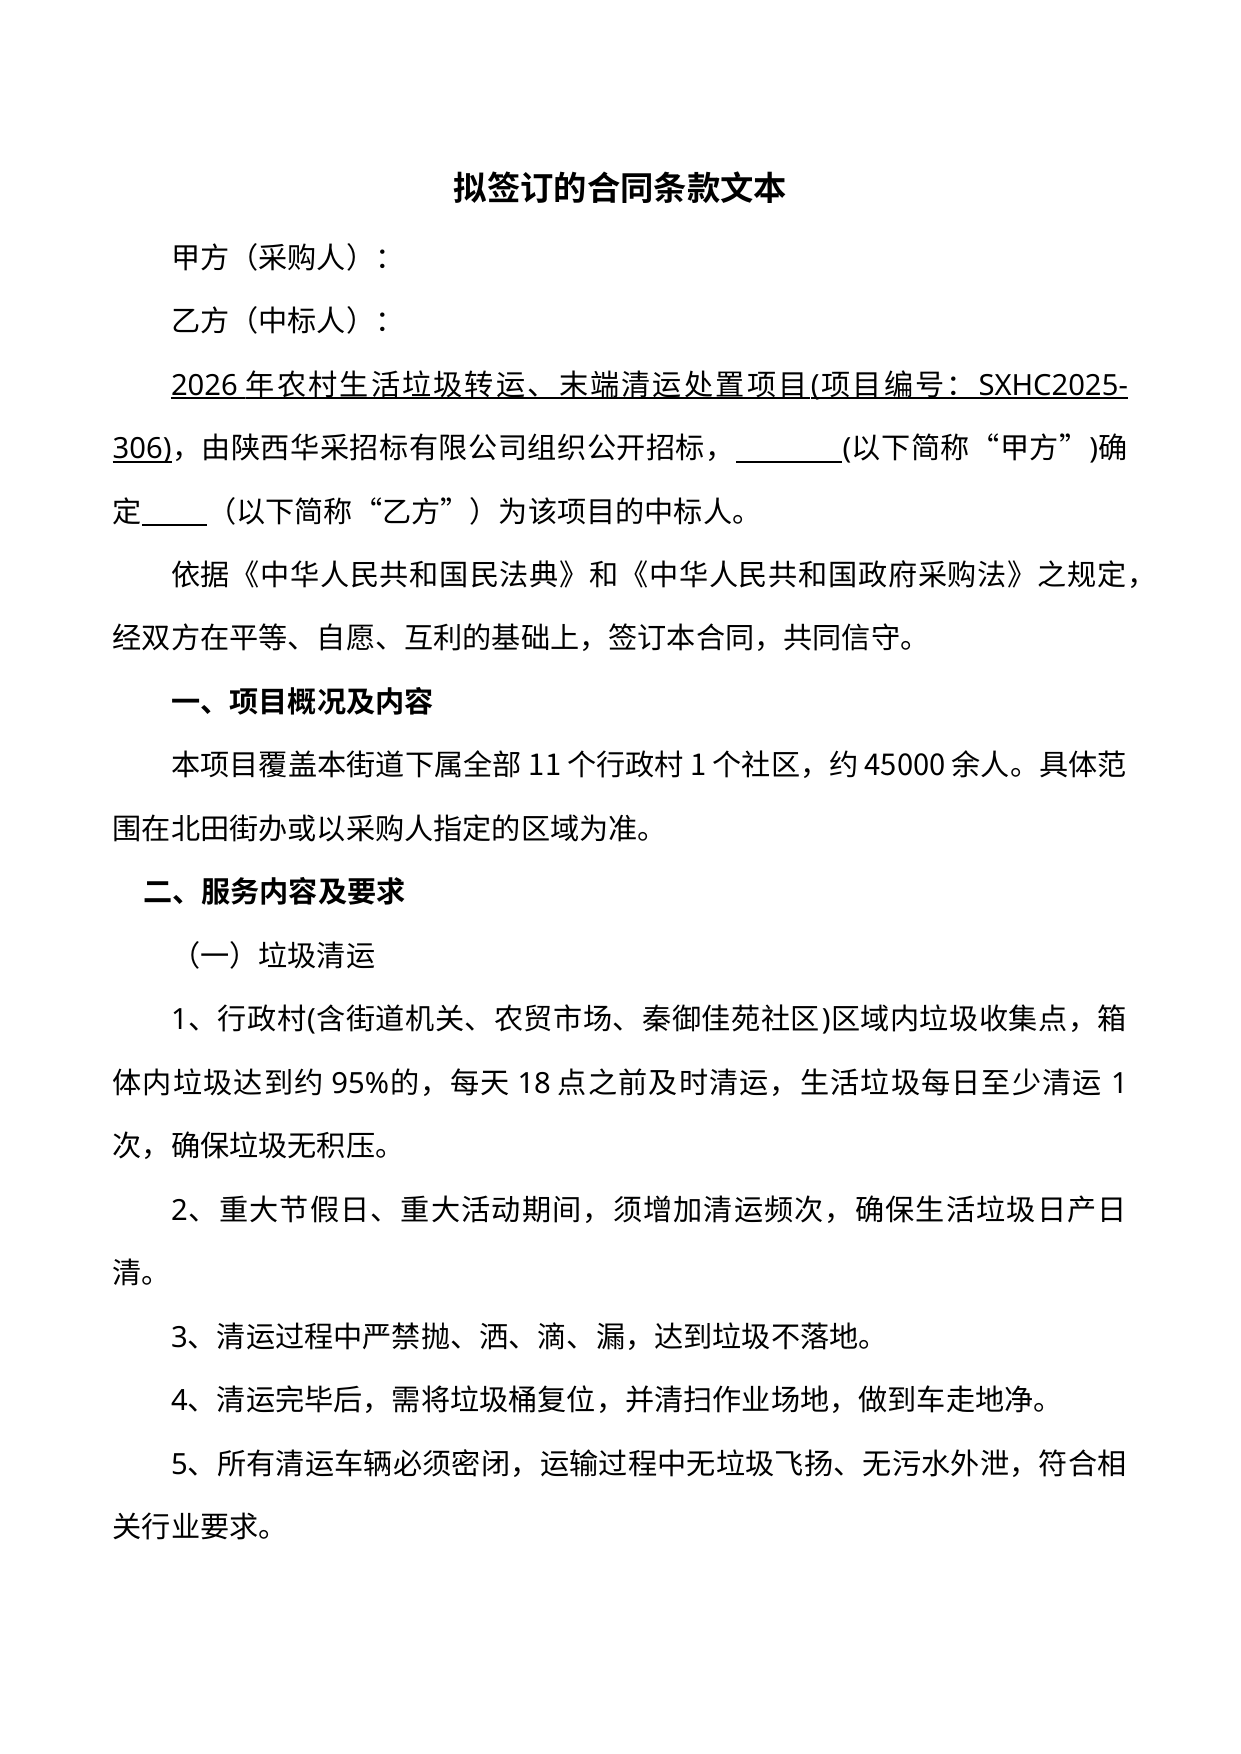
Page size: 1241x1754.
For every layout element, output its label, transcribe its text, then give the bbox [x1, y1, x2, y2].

text 4、清运完毕后，需将垃圾桶复位，并清扫作业场地，做到车走地净。 [112, 1377, 1128, 1419]
text 依据《中华人民共和国民法典》和《中华人民共和国政府采购法》之规定，经双方在平等、自愿、互利的基础上，签订本合同，共同信守。 [112, 552, 1128, 657]
text 1、行政村(含街道机关、农贸市场、秦御佳苑社区)区域内垃圾收集点，箱体内垃圾达到约95%的，每天18点之前及时清运，生活垃圾每日至少清运1次，确保垃圾无积压。 [112, 996, 1128, 1165]
text 本项目覆盖本街道下属全部11个行政村1个社区，约45000余人。具体范围在北田街办或以采购人指定的区域为准。 二、服务内容及要求 [112, 742, 1128, 911]
text 拟签订的合同条款文本 [112, 162, 1128, 210]
text 一、项目概况及内容 [112, 678, 1128, 721]
text 3、清运过程中严禁抛、洒、滴、漏，达到垃圾不落地。 [112, 1313, 1128, 1356]
text 5、所有清运车辆必须密闭，运输过程中无垃圾飞扬、无污水外泄，符合相关行业要求。 [112, 1440, 1128, 1546]
text 2、重大节假日、重大活动期间，须增加清运频次，确保生活垃圾日产日清。 [112, 1186, 1128, 1292]
text 2026年农村生活垃圾转运、末端清运处置项目(项目编号：SXHC2025-306)，由陕西华采招标有限公司组织公开招标， (以下简称“甲方”)确定 （以下简称“乙方”）为该项目的中标人。 [112, 361, 1128, 531]
text 乙方（中标人）： [112, 298, 1128, 340]
text （一）垃圾清运 [112, 932, 1128, 975]
text 甲方（采购人）： [112, 234, 1128, 277]
